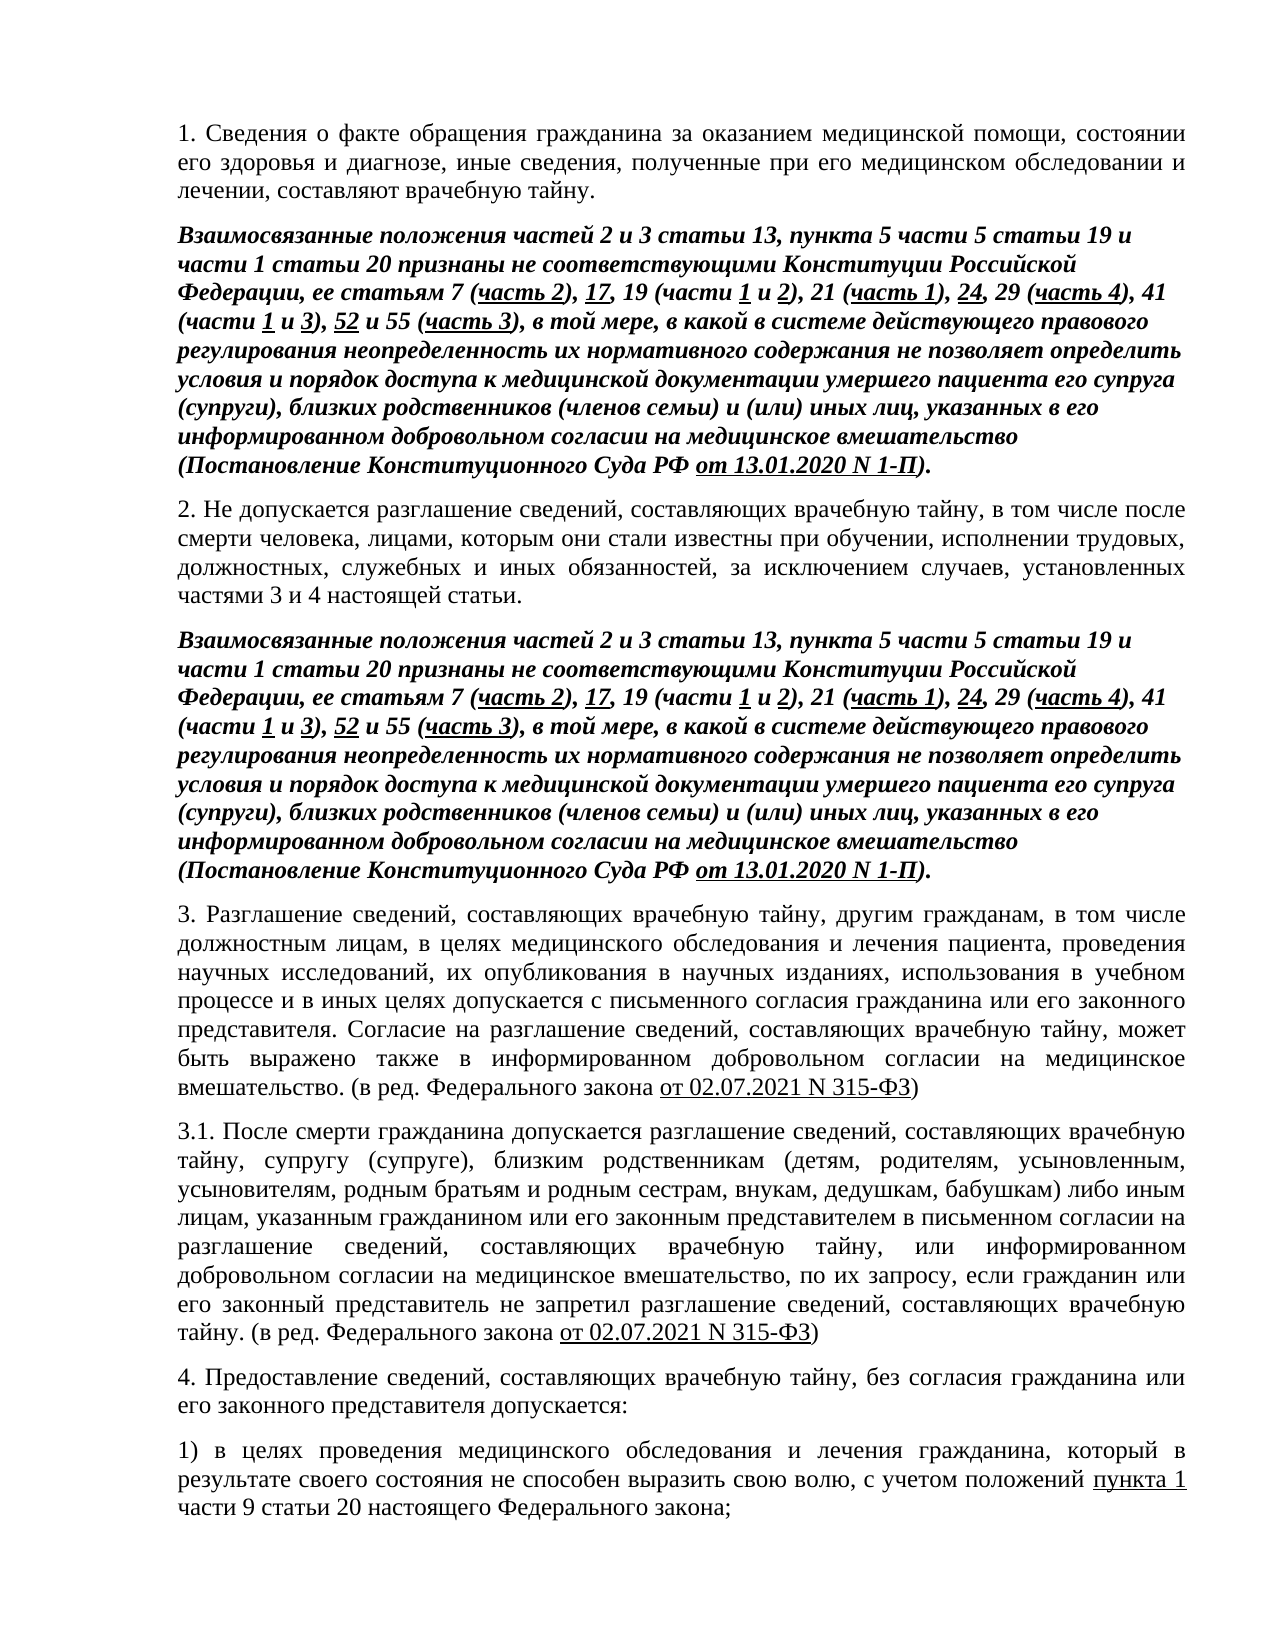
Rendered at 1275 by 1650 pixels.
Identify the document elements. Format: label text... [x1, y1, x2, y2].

text 2. Не допускается разглашение сведений, составляющих врачебную тайну, в том числе после смерти человека, лицами, которым они стали известны при обучении, исполнении трудовых, должностных, служебных и иных обязанностей, за исключением случаев, установленных частями 3 и 4 настоящей статьи. [177, 494, 1186, 609]
text Взаимосвязанные положения частей 2 и 3 статьи 13, пункта 5 части 5 статьи 19 и части 1 статьи 20 признаны не соответствующими Конституции Российской Федерации, ее статьям 7 (часть 2), 17, 19 (части 1 и 2), 21 (часть 1), 24, 29 (часть 4), 41 (части 1 и 3), 52 и 55 (часть 3), в той мере, в какой в системе действующего правового регулирования неопределенность их нормативного содержания не позволяет определить условия и порядок доступа к медицинской документации умершего пациента его супруга (супруги), близких родственников (членов семьи) и (или) иных лиц, указанных в его информированном добровольном согласии на медицинское вмешательство (Постановление Конституционного Суда РФ от 13.01.2020 N 1-П). [177, 625, 1186, 884]
text 1) в целях проведения медицинского обследования и лечения гражданина, который в результате своего состояния не способен выразить свою волю, с учетом положений пункта 1 части 9 статьи 20 настоящего Федерального закона; [177, 1435, 1186, 1521]
text 3.1. После смерти гражданина допускается разглашение сведений, составляющих врачебную тайну, супругу (супруге), близким родственникам (детям, родителям, усыновленным, усыновителям, родным братьям и родным сестрам, внукам, дедушкам, бабушкам) либо иным лицам, указанным гражданином или его законным представителем в письменном согласии на разглашение сведений, составляющих врачебную тайну, или информированном добровольном согласии на медицинское вмешательство, по их запросу, если гражданин или его законный представитель не запретил разглашение сведений, составляющих врачебную тайну. (в ред. Федерального закона от 02.07.2021 N 315-ФЗ) [177, 1116, 1186, 1346]
text Взаимосвязанные положения частей 2 и 3 статьи 13, пункта 5 части 5 статьи 19 и части 1 статьи 20 признаны не соответствующими Конституции Российской Федерации, ее статьям 7 (часть 2), 17, 19 (части 1 и 2), 21 (часть 1), 24, 29 (часть 4), 41 (части 1 и 3), 52 и 55 (часть 3), в той мере, в какой в системе действующего правового регулирования неопределенность их нормативного содержания не позволяет определить условия и порядок доступа к медицинской документации умершего пациента его супруга (супруги), близких родственников (членов семьи) и (или) иных лиц, указанных в его информированном добровольном согласии на медицинское вмешательство (Постановление Конституционного Суда РФ от 13.01.2020 N 1-П). [177, 220, 1186, 479]
text 4. Предоставление сведений, составляющих врачебную тайну, без согласия гражданина или его законного представителя допускается: [177, 1362, 1186, 1419]
text 3. Разглашение сведений, составляющих врачебную тайну, другим гражданам, в том числе должностным лицам, в целях медицинского обследования и лечения пациента, проведения научных исследований, их опубликования в научных изданиях, использования в учебном процессе и в иных целях допускается с письменного согласия гражданина или его законного представителя. Согласие на разглашение сведений, составляющих врачебную тайну, может быть выражено также в информированном добровольном согласии на медицинское вмешательство. (в ред. Федерального закона от 02.07.2021 N 315-ФЗ) [177, 899, 1186, 1101]
text 1. Сведения о факте обращения гражданина за оказанием медицинской помощи, состоянии его здоровья и диагнозе, иные сведения, полученные при его медицинском обследовании и лечении, составляют врачебную тайну. [177, 118, 1186, 204]
